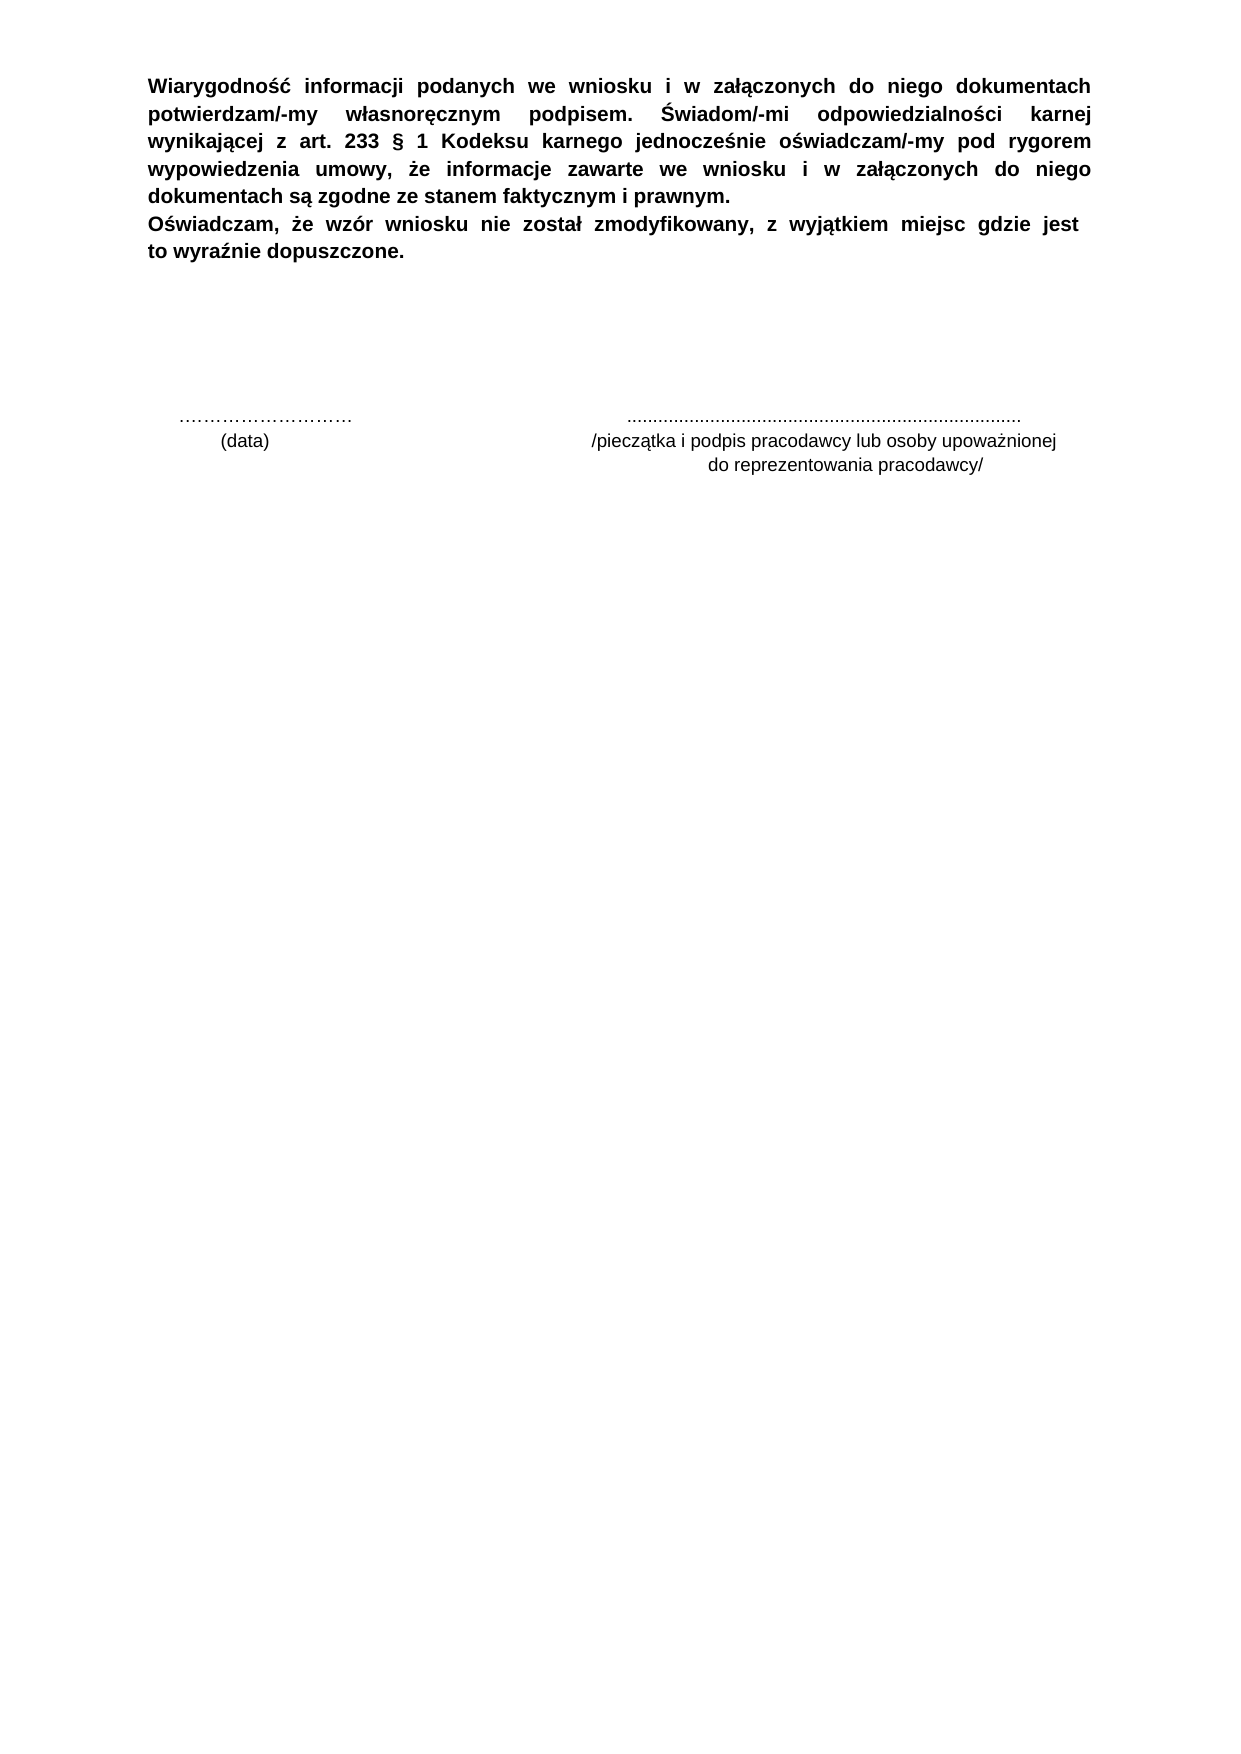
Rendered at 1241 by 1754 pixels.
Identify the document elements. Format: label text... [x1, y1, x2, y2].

text do reprezentowania pracodawcy/ [148, 454, 1092, 476]
text Oświadczam, że wzór wniosku nie został zmodyfikowany, z wyjątkiem miejsc gdzie jest to wyraźnie dopuszczone. [148, 211, 1092, 263]
text .……………………… ............................................................................ [148, 404, 1092, 426]
text (data) /pieczątka i podpis pracodawcy lub osoby upoważnionej [148, 429, 1092, 451]
text Wiarygodność informacji podanych we wniosku i w załączonych do niego dokumentach potwierdzam/-my własnoręcznym podpisem. Świadom/-mi odpowiedzialności karnej wynikającej z art. 233 § 1 Kodeksu karnego jednocześnie oświadczam/-my pod rygorem wypowiedzenia umowy, że informacje zawarte we wniosku i w załączonych do niego dokumentach są zgodne ze stanem faktycznym i prawnym. [148, 74, 1092, 208]
